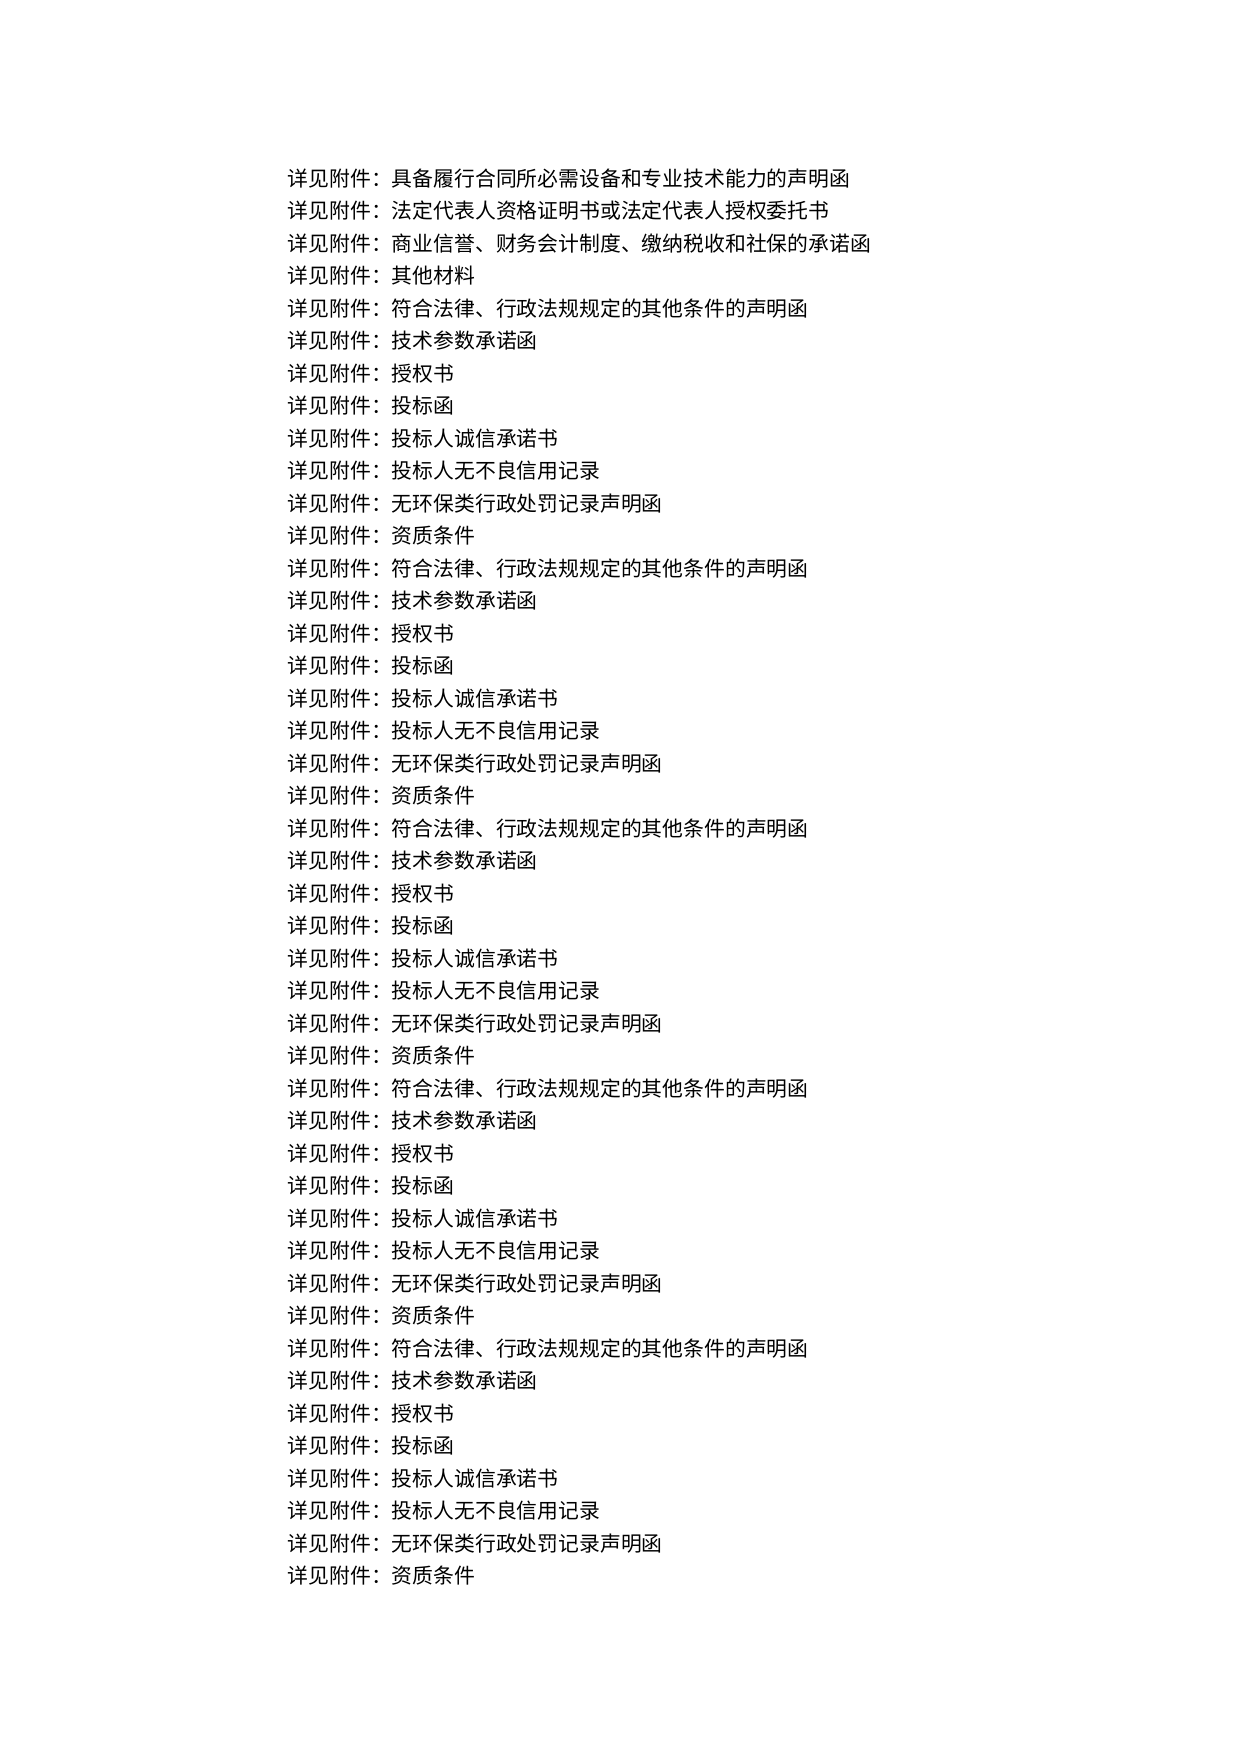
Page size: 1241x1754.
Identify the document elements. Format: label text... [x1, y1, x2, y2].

text 详见附件：授权书 [187, 357, 1053, 389]
text 详见附件：资质条件 [187, 1559, 1053, 1592]
text 详见附件：资质条件 [187, 1039, 1053, 1072]
text 详见附件：符合法律、行政法规规定的其他条件的声明函 [187, 1332, 1053, 1364]
text 详见附件：投标函 [187, 1169, 1053, 1202]
text 详见附件：技术参数承诺函 [187, 1364, 1053, 1397]
text 详见附件：无环保类行政处罚记录声明函 [187, 747, 1053, 779]
text 详见附件：投标人无不良信用记录 [187, 974, 1053, 1007]
text 详见附件：投标人诚信承诺书 [187, 682, 1053, 714]
text 详见附件：符合法律、行政法规规定的其他条件的声明函 [187, 812, 1053, 844]
text 详见附件：无环保类行政处罚记录声明函 [187, 1527, 1053, 1559]
text 详见附件：技术参数承诺函 [187, 584, 1053, 617]
text 详见附件：符合法律、行政法规规定的其他条件的声明函 [187, 292, 1053, 324]
text 详见附件：资质条件 [187, 779, 1053, 812]
text 详见附件：技术参数承诺函 [187, 324, 1053, 357]
text 详见附件：授权书 [187, 1137, 1053, 1169]
text 详见附件：投标人诚信承诺书 [187, 1462, 1053, 1494]
text 详见附件：无环保类行政处罚记录声明函 [187, 487, 1053, 519]
text 详见附件：投标人无不良信用记录 [187, 454, 1053, 487]
text 详见附件：技术参数承诺函 [187, 844, 1053, 877]
text 详见附件：技术参数承诺函 [187, 1104, 1053, 1137]
text 详见附件：资质条件 [187, 1299, 1053, 1332]
text 详见附件：法定代表人资格证明书或法定代表人授权委托书 [187, 194, 1053, 227]
text 详见附件：授权书 [187, 1397, 1053, 1429]
text 详见附件：符合法律、行政法规规定的其他条件的声明函 [187, 552, 1053, 584]
text 详见附件：授权书 [187, 617, 1053, 649]
text 详见附件：投标函 [187, 389, 1053, 422]
text 详见附件：投标人诚信承诺书 [187, 422, 1053, 454]
text 详见附件：投标人无不良信用记录 [187, 714, 1053, 747]
text 详见附件：授权书 [187, 877, 1053, 909]
text 详见附件：无环保类行政处罚记录声明函 [187, 1007, 1053, 1039]
text 详见附件：其他材料 [187, 259, 1053, 292]
text 详见附件：投标函 [187, 1429, 1053, 1462]
text 详见附件：投标函 [187, 909, 1053, 942]
text 详见附件：具备履行合同所必需设备和专业技术能力的声明函 [187, 162, 1053, 194]
text 详见附件：符合法律、行政法规规定的其他条件的声明函 [187, 1072, 1053, 1104]
text 详见附件：投标人诚信承诺书 [187, 942, 1053, 974]
text 详见附件：投标人无不良信用记录 [187, 1234, 1053, 1267]
text 详见附件：无环保类行政处罚记录声明函 [187, 1267, 1053, 1299]
text 详见附件：商业信誉、财务会计制度、缴纳税收和社保的承诺函 [187, 227, 1053, 259]
text 详见附件：投标人无不良信用记录 [187, 1494, 1053, 1527]
text 详见附件：投标函 [187, 649, 1053, 682]
text 详见附件：投标人诚信承诺书 [187, 1202, 1053, 1234]
text 详见附件：资质条件 [187, 519, 1053, 552]
